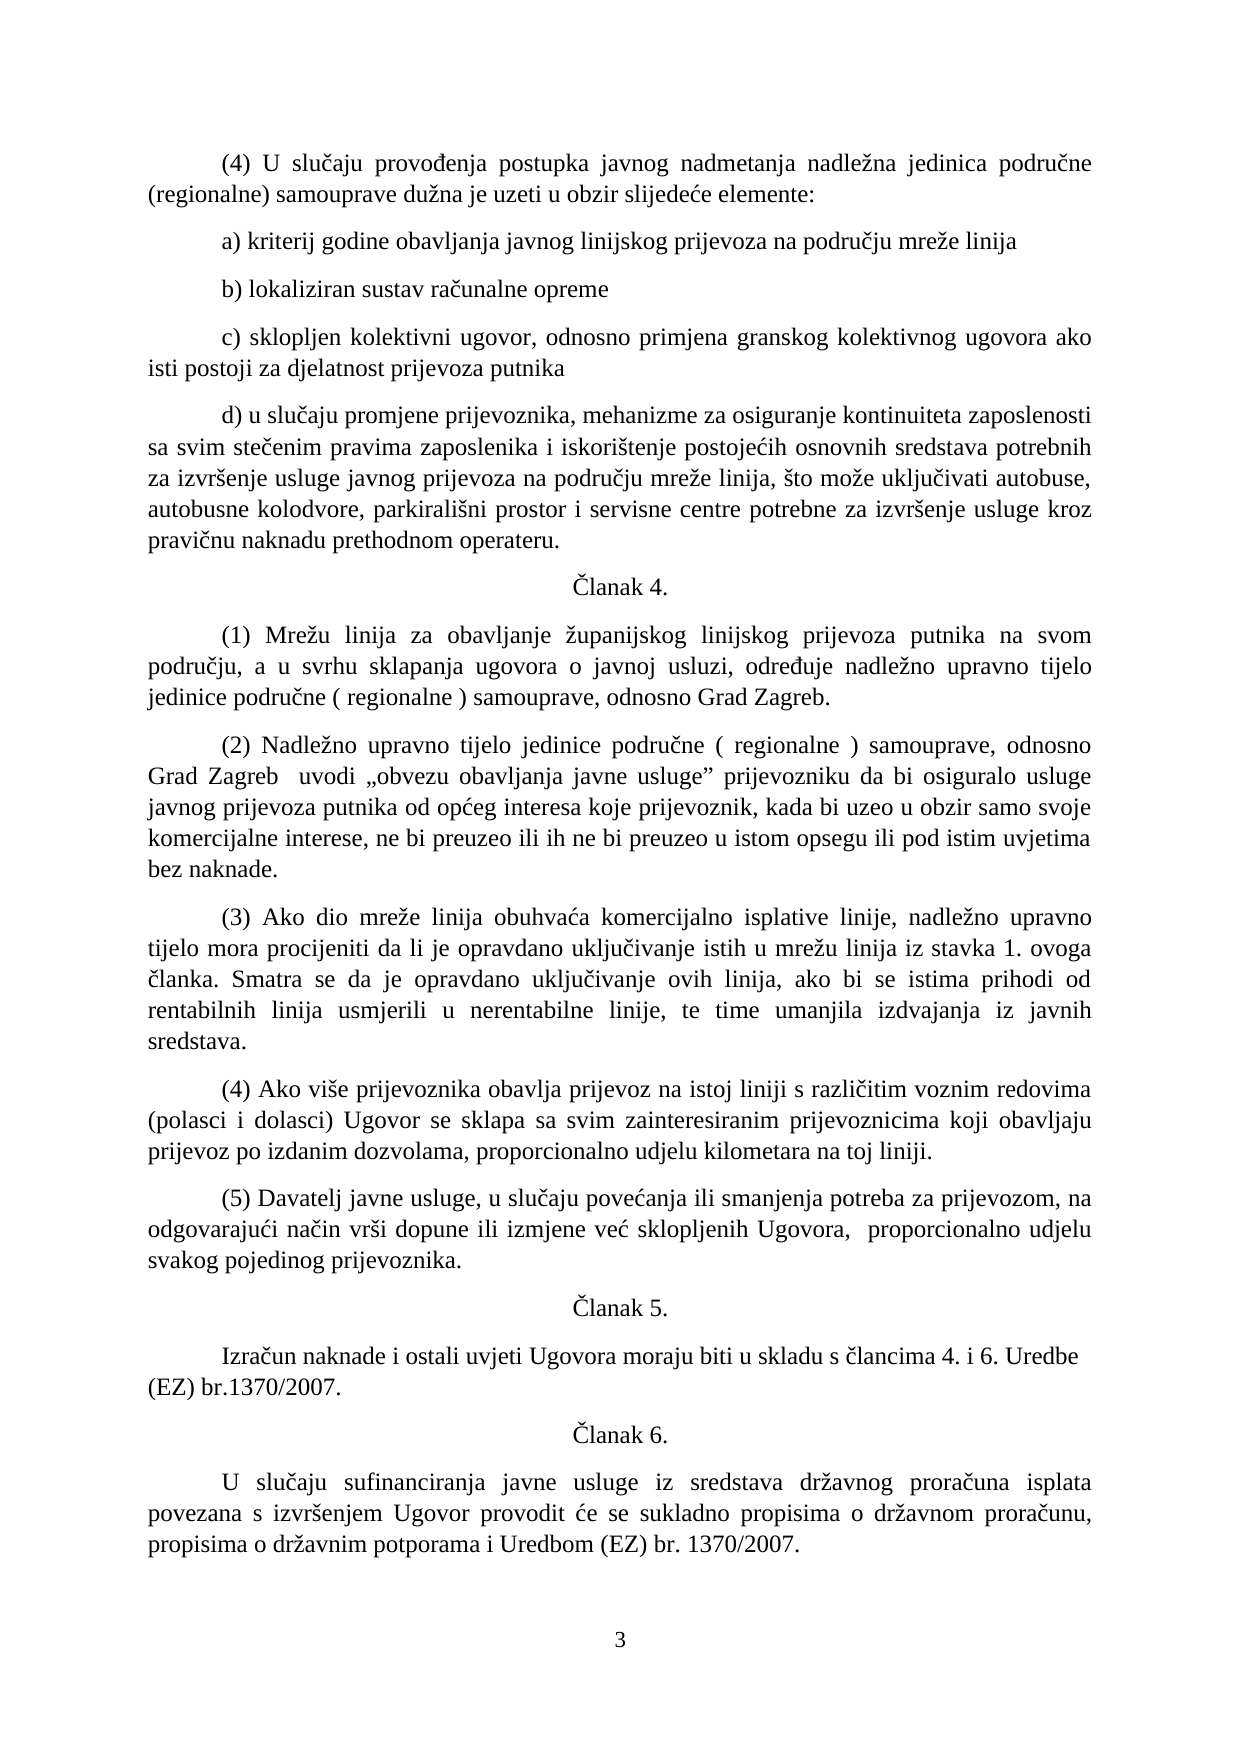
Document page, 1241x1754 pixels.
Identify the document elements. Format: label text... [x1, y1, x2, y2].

text Članak 4. [148, 572, 1093, 601]
text d) u slučaju promjene prijevoznika, mehanizme za osiguranje kontinuiteta zaposlenosti sa svim stečenim pravima zaposlenika i iskorištenje postojećih osnovnih sredstava potrebnih za izvršenje usluge javnog prijevoza na području mreže linija, što može uključivati autobuse, autobusne kolodvore, parkirališni prostor i servisne centre potrebne za izvršenje usluge kroz pravičnu naknadu prethodnom operateru. [148, 401, 1093, 553]
text Izračun naknade i ostali uvjeti Ugovora moraju biti u skladu s člancima 4. i 6. Uredbe (EZ) br.1370/2007. [148, 1341, 1093, 1401]
text (2) Nadležno upravno tijelo jedinice područne ( regionalne ) samouprave, odnosno Grad Zagreb uvodi „obvezu obavljanja javne usluge” prijevozniku da bi osiguralo usluge javnog prijevoza putnika od općeg interesa koje prijevoznik, kada bi uzeo u obzir samo svoje komercijalne interese, ne bi preuzeo ili ih ne bi preuzeo u istom opsegu ili pod istim uvjetima bez naknade. [148, 730, 1093, 883]
text U slučaju sufinanciranja javne usluge iz sredstava državnog proračuna isplata povezana s izvršenjem Ugovor provodit će se sukladno propisima o državnom proračunu, propisima o državnim potporama i Uredbom (EZ) br. 1370/2007. [148, 1467, 1093, 1558]
text b) lokaliziran sustav računalne opreme [148, 274, 1093, 303]
text (1) Mrežu linija za obavljanje županijskog linijskog prijevoza putnika na svom području, a u svrhu sklapanja ugovora o javnoj usluzi, određuje nadležno upravno tijelo jedinice područne ( regionalne ) samouprave, odnosno Grad Zagreb. [148, 620, 1093, 711]
text c) sklopljen kolektivni ugovor, odnosno primjena granskog kolektivnog ugovora ako isti postoji za djelatnost prijevoza putnika [148, 322, 1093, 382]
text Članak 6. [148, 1420, 1093, 1448]
text (5) Davatelj javne usluge, u slučaju povećanja ili smanjenja potreba za prijevozom, na odgovarajući način vrši dopune ili izmjene već sklopljenih Ugovora, proporcionalno udjelu svakog pojedinog prijevoznika. [148, 1183, 1093, 1274]
text (4) U slučaju provođenja postupka javnog nadmetanja nadležna jedinica područne (regionalne) samouprave dužna je uzeti u obzir slijedeće elemente: [148, 148, 1093, 207]
text (4) Ako više prijevoznika obavlja prijevoz na istoj liniji s različitim voznim redovima (polasci i dolasci) Ugovor se sklapa sa svim zainteresiranim prijevoznicima koji obavljaju prijevoz po izdanim dozvolama, proporcionalno udjelu kilometara na toj liniji. [148, 1074, 1093, 1164]
text a) kriterij godine obavljanja javnog linijskog prijevoza na području mreže linija [148, 226, 1093, 255]
text Članak 5. [148, 1293, 1093, 1322]
text (3) Ako dio mreže linija obuhvaća komercijalno isplative linije, nadležno upravno tijelo mora procijeniti da li je opravdano uključivanje istih u mrežu linija iz stavka 1. ovoga članka. Smatra se da je opravdano uključivanje ovih linija, ako bi se istima prihodi od rentabilnih linija usmjerili u nerentabilne linije, te time umanjila izdvajanja iz javnih sredstava. [148, 902, 1093, 1055]
